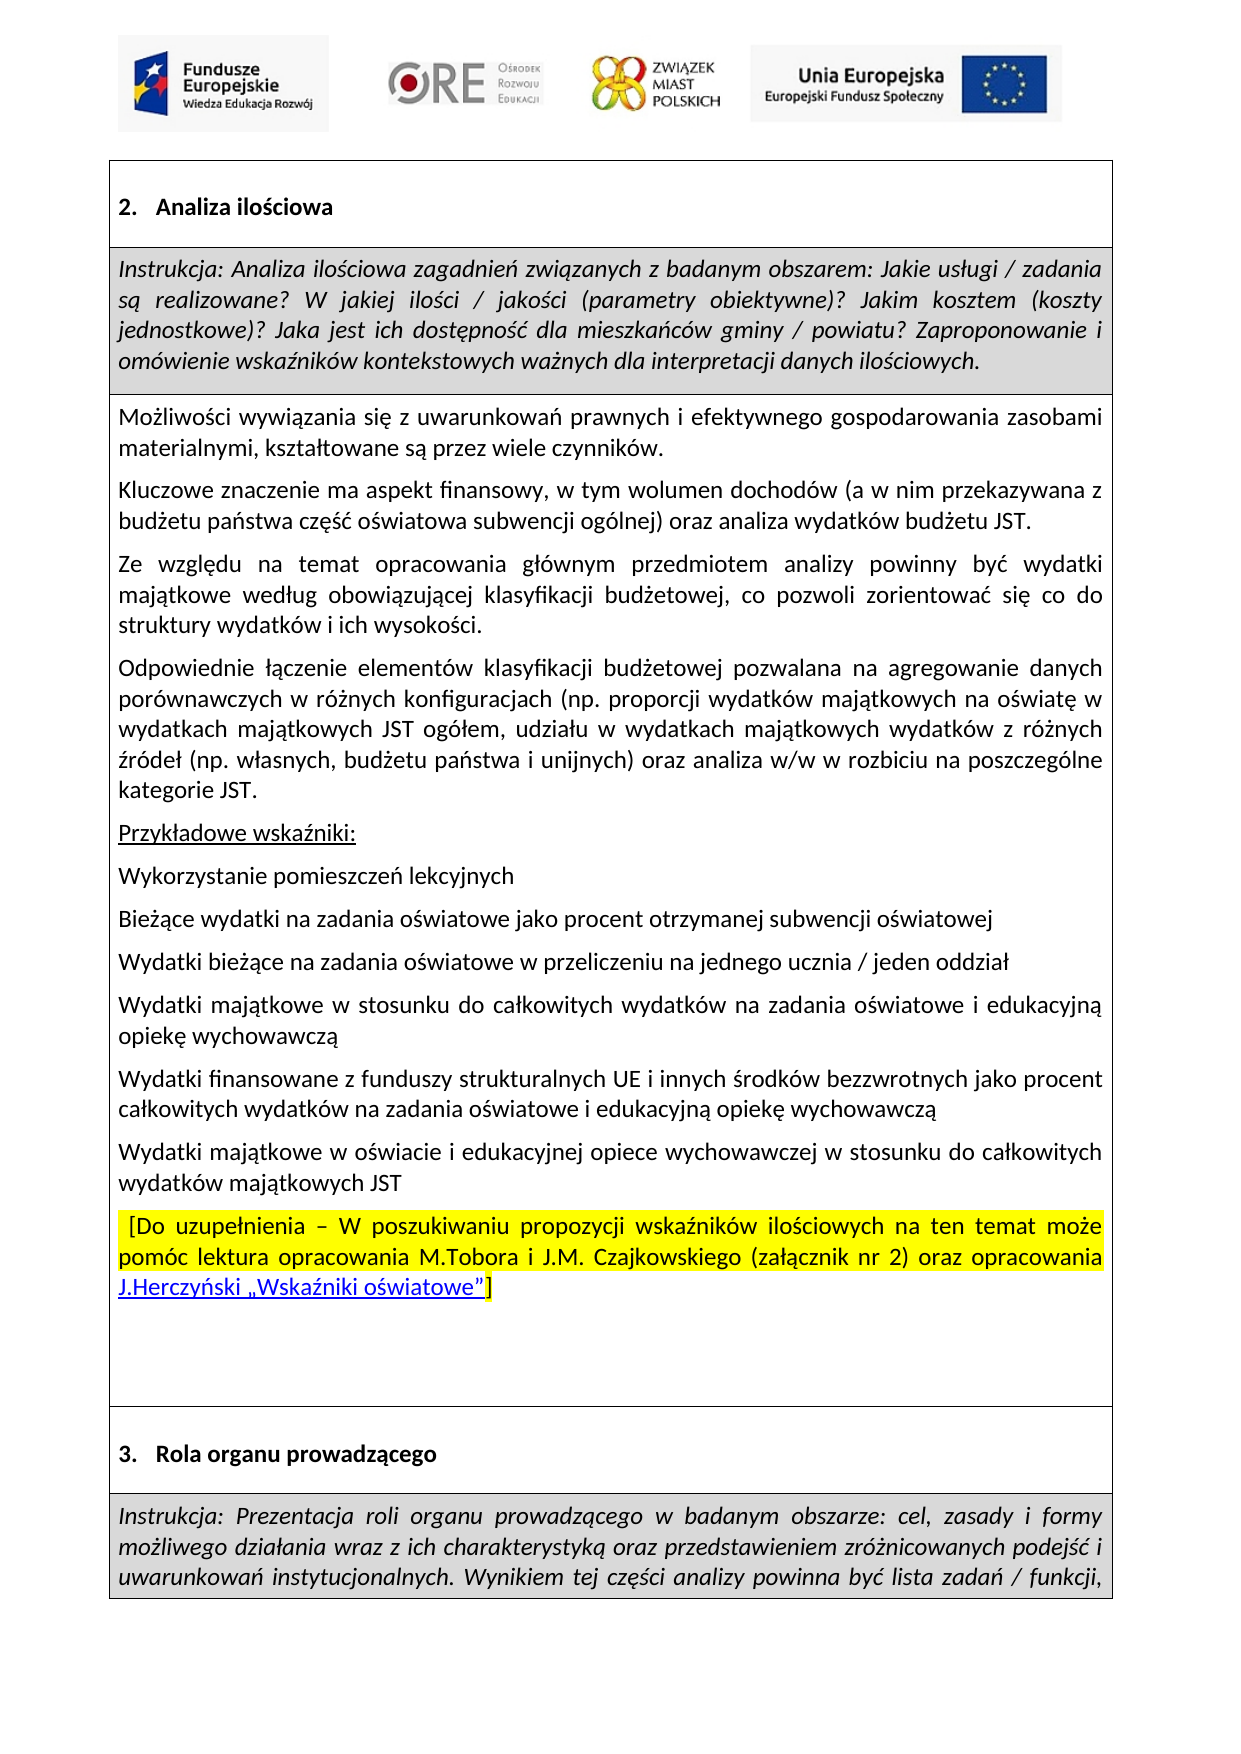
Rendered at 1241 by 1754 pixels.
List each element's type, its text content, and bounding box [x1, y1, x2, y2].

table_cell Rola organu prowadzącego [110, 1407, 1112, 1493]
table_cell Możliwości wywiązania się z uwarunkowań prawnych i efektywnego gospodarowania zasobami materialnymi, kształtowane są przez wiele czynników. Kluczowe znaczenie ma aspekt finansowy, w tym wolumen dochodów (a w nim przekazywana z budżetu państwa część oświatowa subwencji ogólnej) oraz analiza wydatków budżetu JST. Ze względu na temat opracowania głównym przedmiotem analizy powinny być wydatki majątkowe według obowiązującej klasyfikacji budżetowej, co pozwoli zorientować się co do struktury wydatków i ich wysokości. Odpowiednie łączenie elementów klasyfikacji budżetowej pozwalana na agregowanie danych porównawczych w różnych konfiguracjach (np. proporcji wydatków majątkowych na oświatę w wydatkach majątkowych JST ogółem, udziału w wydatkach majątkowych wydatków z różnych źródeł (np. własnych, budżetu państwa i unijnych) oraz analiza w/w w rozbiciu na poszczególne kategorie JST. Przykładowe wskaźniki: Wykorzystanie pomieszczeń lekcyjnych Bieżące wydatki na zadania oświatowe jako procent otrzymanej subwencji oświatowej Wydatki bieżące na zadania oświatowe w przeliczeniu na jednego ucznia / jeden oddział Wydatki majątkowe w stosunku do całkowitych wydatków na zadania oświatowe i edukacyjną opiekę wychowawczą Wydatki finansowane z funduszy strukturalnych UE i innych środków bezzwrotnych jako procent całkowitych wydatków na zadania oświatowe i edukacyjną opiekę wychowawczą Wydatki majątkowe w oświacie i edukacyjnej opiece wychowawczej w stosunku do całkowitych wydatków majątkowych JST [Do uzupełnienia – W poszukiwaniu propozycji wskaźników ilościowych na ten temat może pomóc lektura opracowania M.Tobora i J.M. Czajkowskiego (załącznik nr 2) oraz opracowania J.Herczyński „Wskaźniki oświatowe”] [110, 395, 1112, 1406]
table_cell Analiza ilościowa [110, 161, 1112, 247]
table_cell Instrukcja: Analiza ilościowa zagadnień związanych z badanym obszarem: Jakie usługi / zadania są realizowane? W jakiej ilości / jakości (parametry obiektywne)? Jakim kosztem (koszty jednostkowe)? Jaka jest ich dostępność dla mieszkańców gminy / powiatu? Zaproponowanie i omówienie wskaźników kontekstowych ważnych dla interpretacji danych ilościowych. [110, 248, 1112, 394]
picture [118, 35, 1064, 132]
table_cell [110, 1494, 1112, 1598]
